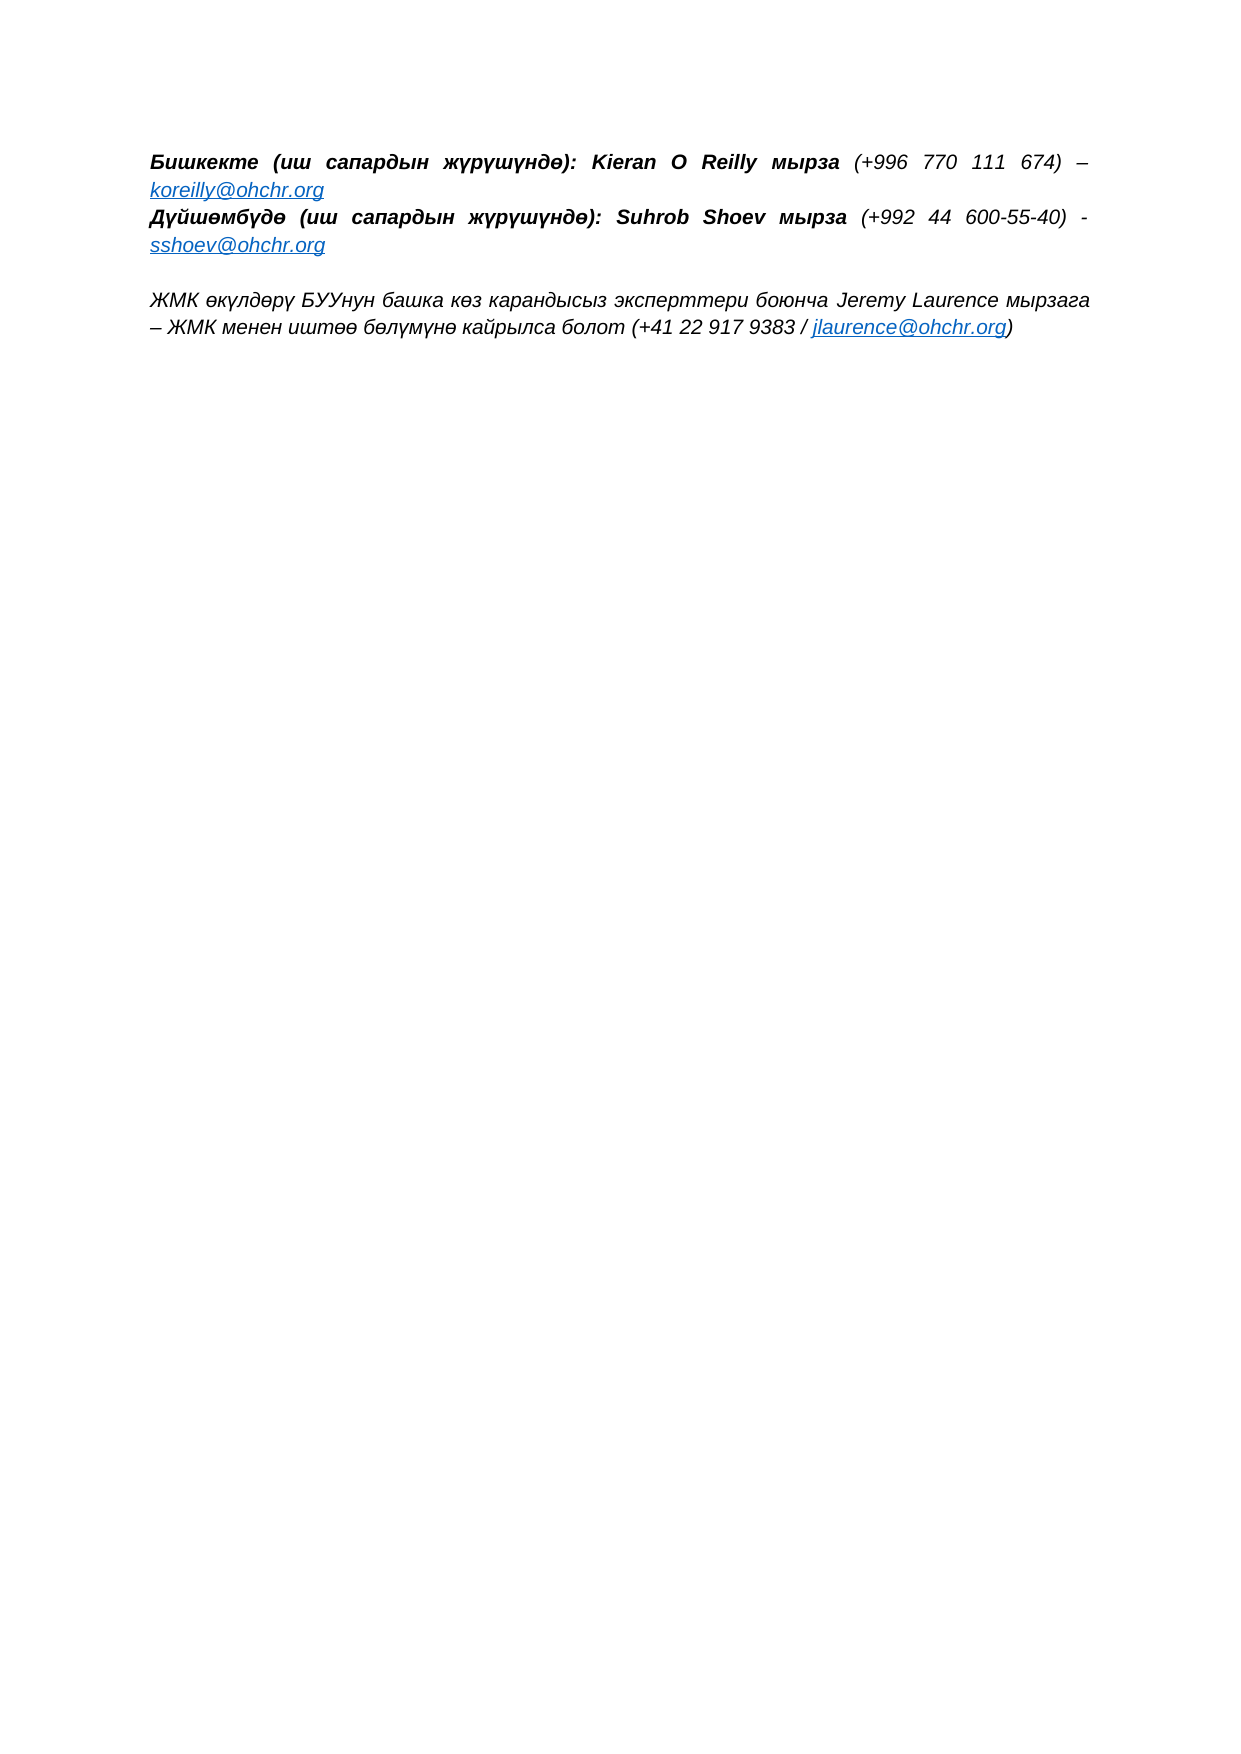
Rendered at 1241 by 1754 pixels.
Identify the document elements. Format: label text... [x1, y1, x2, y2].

text Дүйшөмбүдө (иш сапардын жүрүшүндө): Suhrob Shoev мырза (+992 44 600-55-40) - sshoev@ohchr.org [150, 205, 1090, 256]
text ЖМК өкүлдөрү БУУнун башка көз карандысыз эксперттери боюнча Jeremy Laurence мырзага – ЖМК менен иштөө бөлүмүнө кайрылса болот (+41 22 917 9383 / jlaurence@ohchr.org) [150, 287, 1090, 339]
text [150, 150, 1090, 201]
